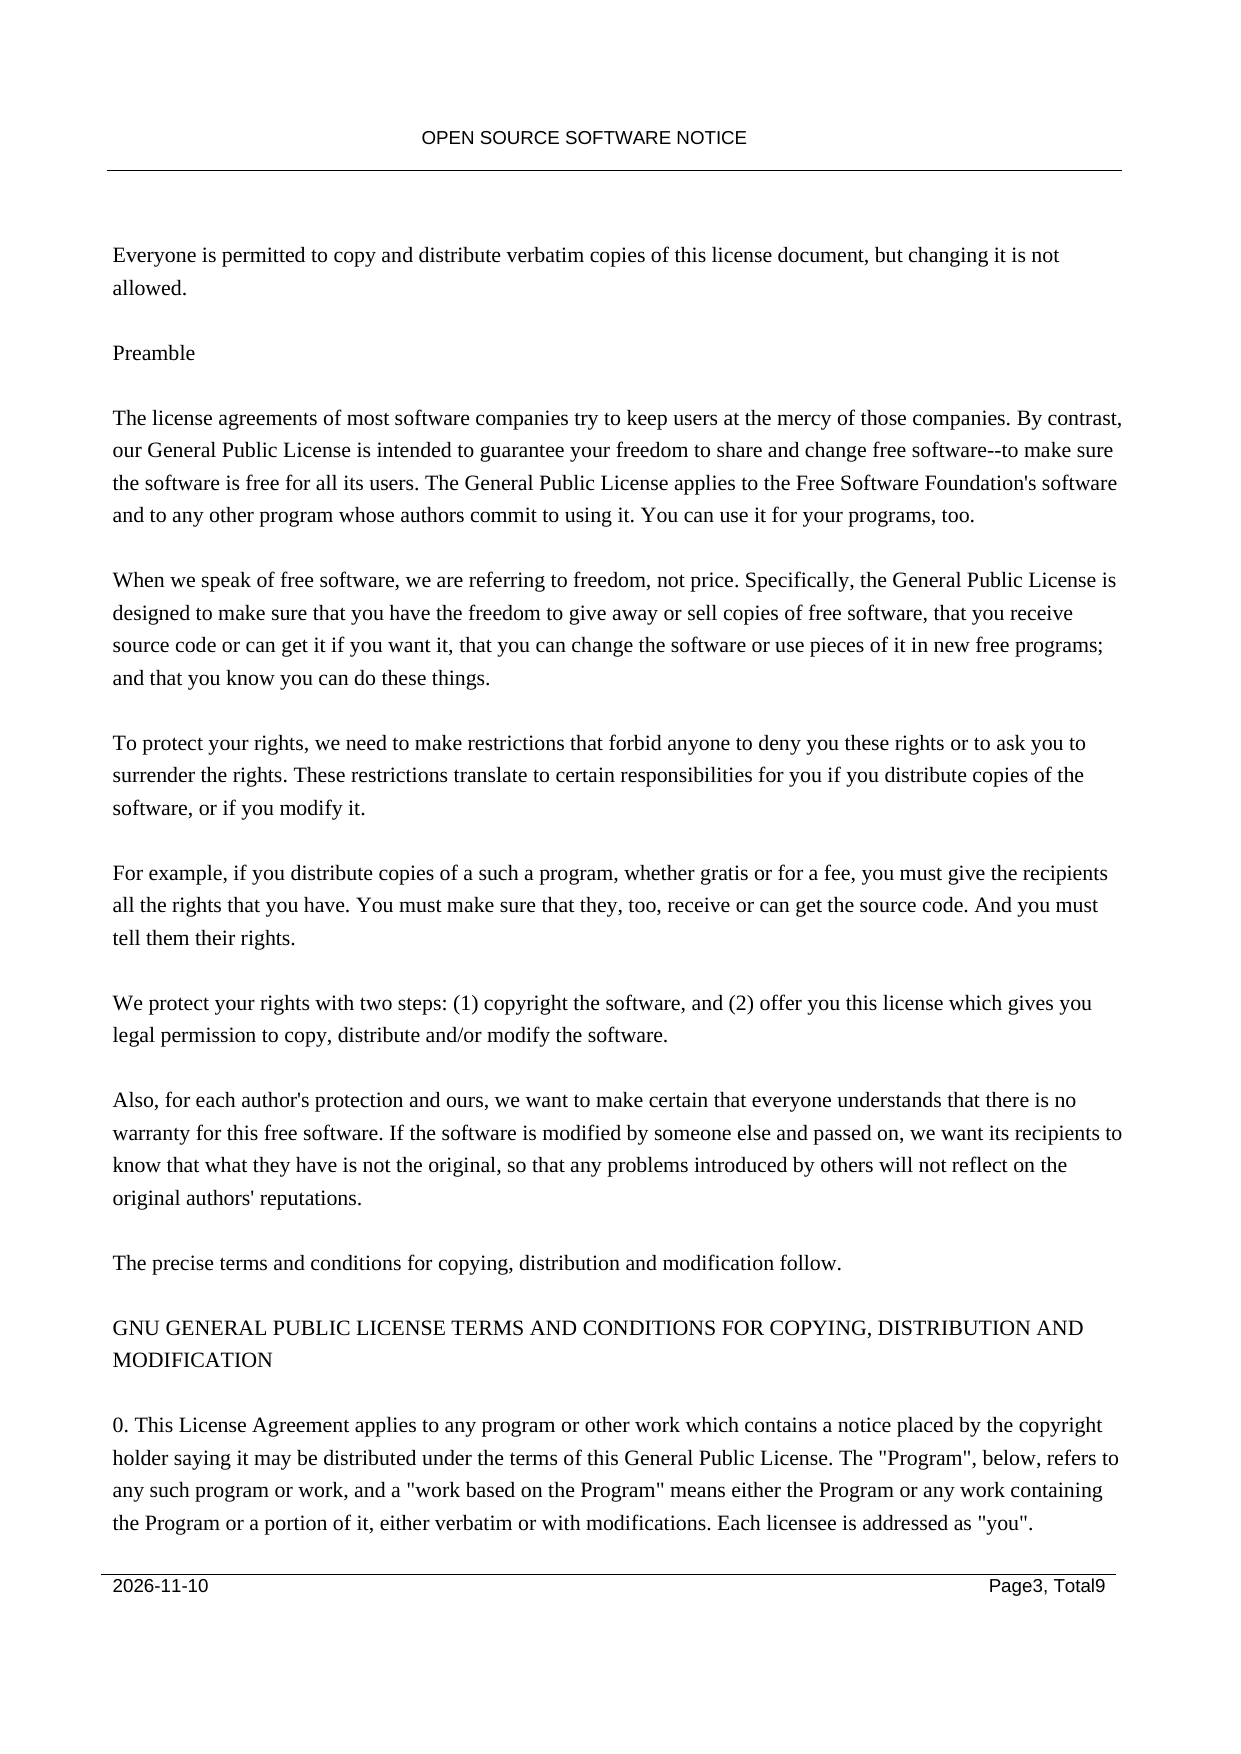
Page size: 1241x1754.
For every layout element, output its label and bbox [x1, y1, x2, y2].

text [112, 206, 1128, 1539]
